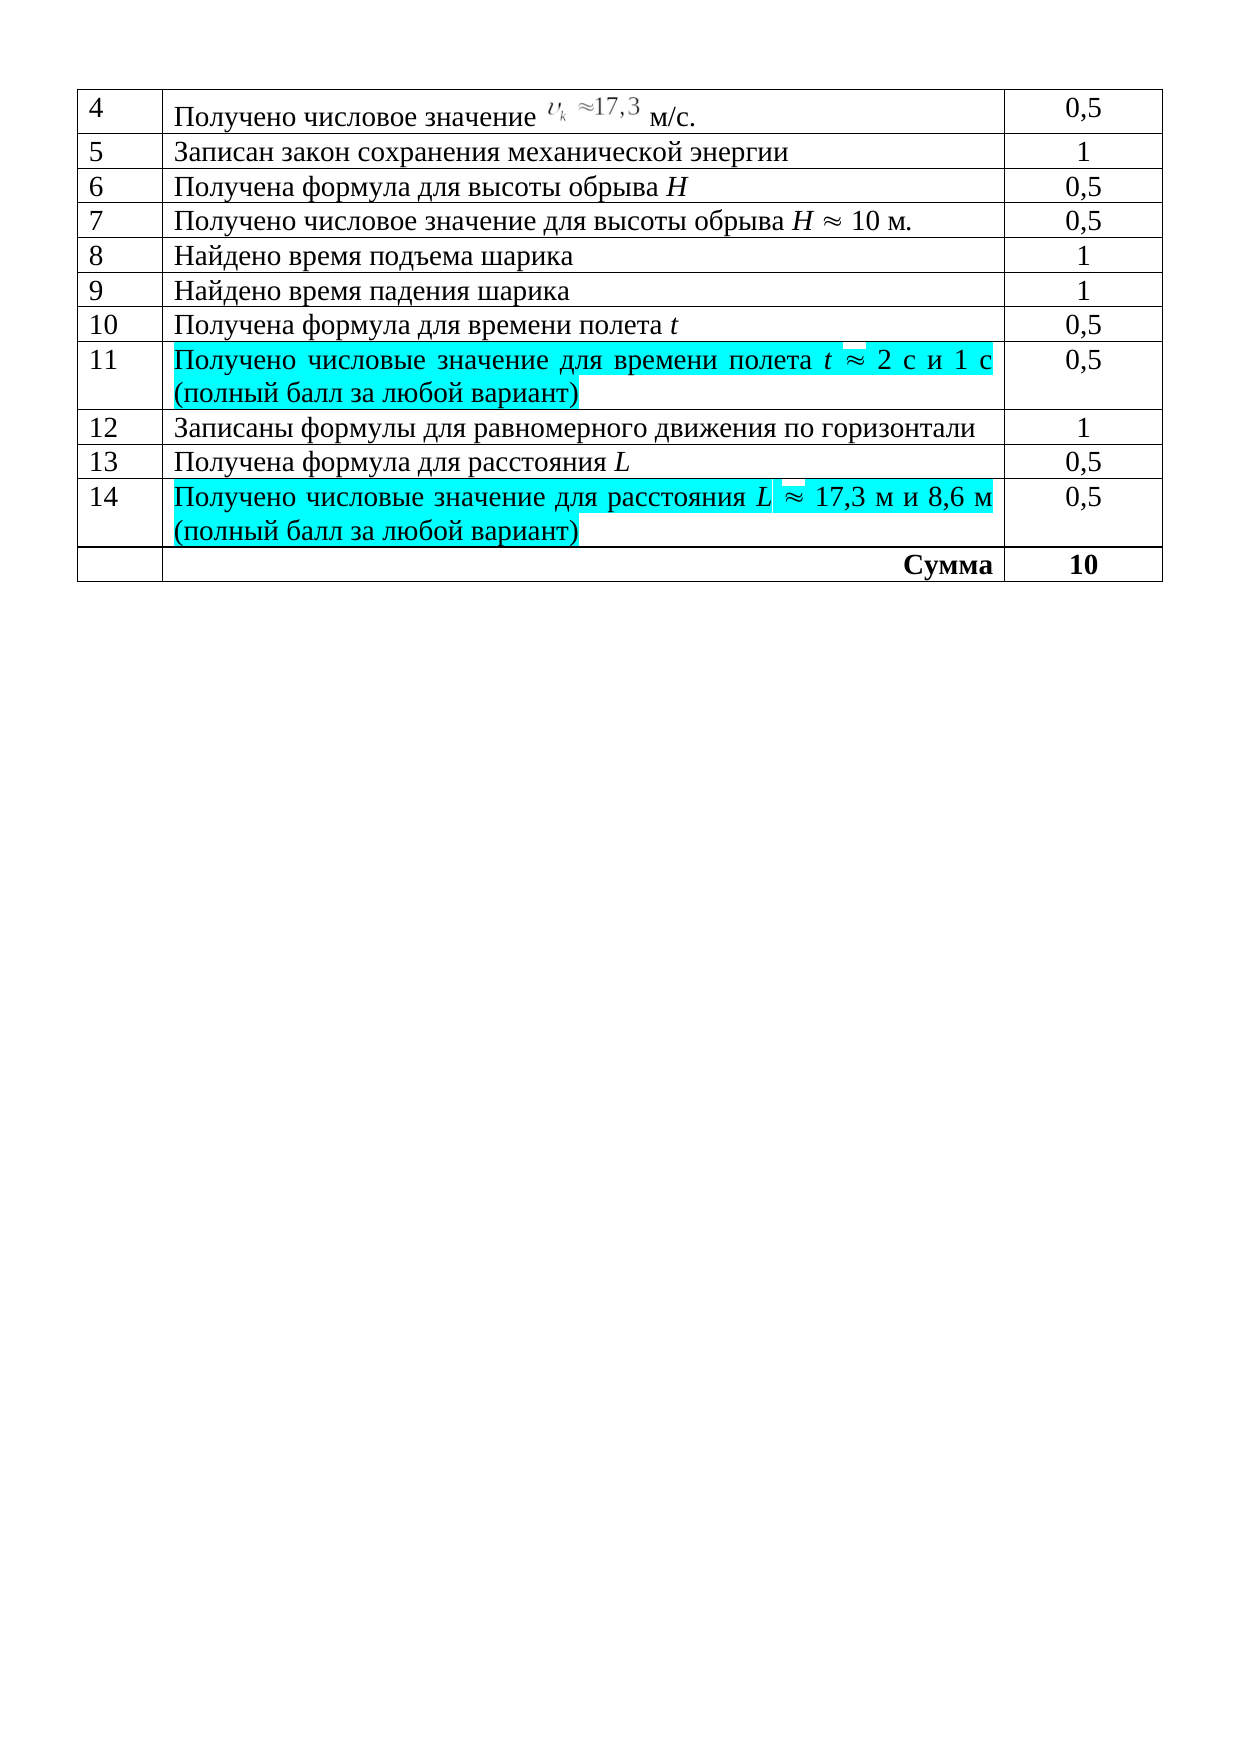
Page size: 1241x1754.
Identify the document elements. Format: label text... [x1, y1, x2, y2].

table_cell 12 [78, 410, 162, 443]
table_cell 4 [78, 90, 162, 133]
table_cell 6 [78, 169, 162, 202]
table_cell 0,5 [1005, 445, 1162, 478]
table_cell Получено числовые значение для расстояния L 17,3 м и 8,6 м (полный балл за любой вариант) [579, 479, 1004, 546]
table_cell Получена формула для высоты обрыва H [163, 169, 1004, 202]
table_cell 0,5 [1005, 90, 1162, 133]
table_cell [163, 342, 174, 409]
table_cell [78, 548, 162, 581]
table_cell 7 [78, 203, 162, 237]
table_cell Получена формула для времени полета t [163, 307, 1004, 341]
table_cell 1 [1005, 410, 1162, 443]
table_cell 10 [1005, 548, 1162, 581]
table_cell 10 [78, 307, 162, 341]
table_cell Получено числовое значение м/с. [163, 90, 1004, 133]
table_cell 11 [78, 342, 162, 409]
table_cell Получено числовые значение для времени полета t 2 с и 1 с (полный балл за любой вариант) [579, 342, 1004, 409]
table_cell 5 [78, 134, 162, 168]
table_cell 0,5 [1005, 169, 1162, 202]
table_cell 0,5 [1005, 203, 1162, 237]
table_cell Записаны формулы для равномерного движения по горизонтали [163, 410, 1004, 443]
table_cell 1 [1005, 273, 1162, 306]
table_cell Найдено время подъема шарика [163, 238, 1004, 272]
table_cell Записан закон сохранения механической энергии [163, 134, 1004, 168]
table_cell 0,5 [1005, 307, 1162, 341]
table_cell 14 [78, 479, 162, 546]
table_cell Получено числовое значение для высоты обрыва H 10 м. [163, 203, 1004, 237]
table_cell 1 [1005, 134, 1162, 168]
table_cell 8 [78, 238, 162, 272]
table_cell Получена формула для расстояния L [163, 445, 1004, 478]
table_cell 1 [1005, 238, 1162, 272]
table_cell 13 [78, 445, 162, 478]
table_cell Сумма [163, 548, 1004, 581]
table_cell 0,5 [1005, 479, 1162, 546]
table_cell 9 [78, 273, 162, 306]
table_cell Найдено время падения шарика [163, 273, 1004, 306]
table_cell 0,5 [1005, 342, 1162, 409]
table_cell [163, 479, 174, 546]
